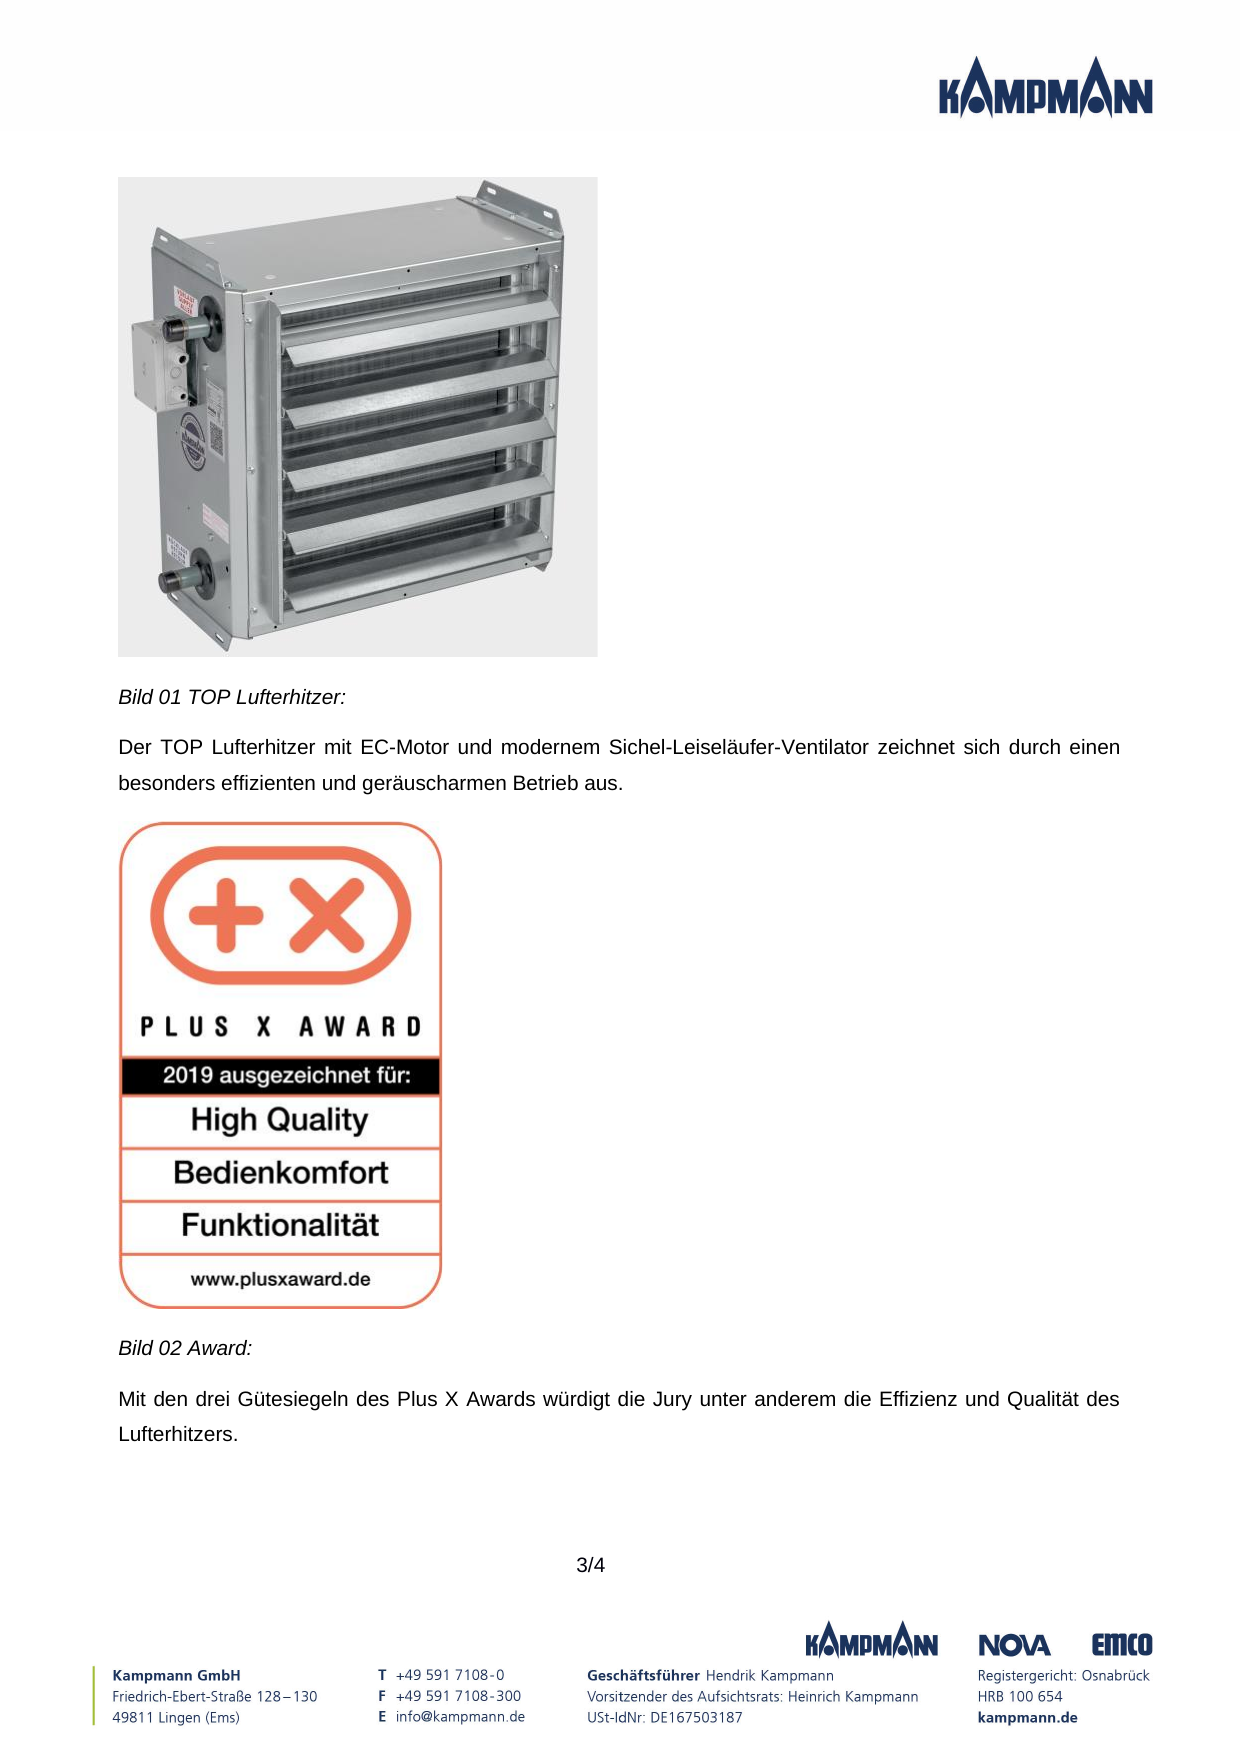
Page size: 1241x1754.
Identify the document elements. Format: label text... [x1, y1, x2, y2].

picture [118, 177, 598, 657]
picture [118, 821, 443, 1309]
text Mit den drei Gütesiegeln des Plus X Awards würdigt die Jury unter anderem die Effizienz und Qualität des Lufterhitzers. [118, 1386, 1122, 1446]
text Der TOP Lufterhitzer mit EC-Motor und modernem Sichel-Leiseläufer-Ventilator zeichnet sich durch einen besonders effizienten und geräuscharmen Betrieb aus. [118, 735, 1122, 795]
picture [0, 1612, 1241, 1754]
picture [0, 0, 1241, 131]
text Bild 02 Award: [118, 1336, 1122, 1360]
text Bild 01 TOP Lufterhitzer: [118, 684, 1122, 708]
